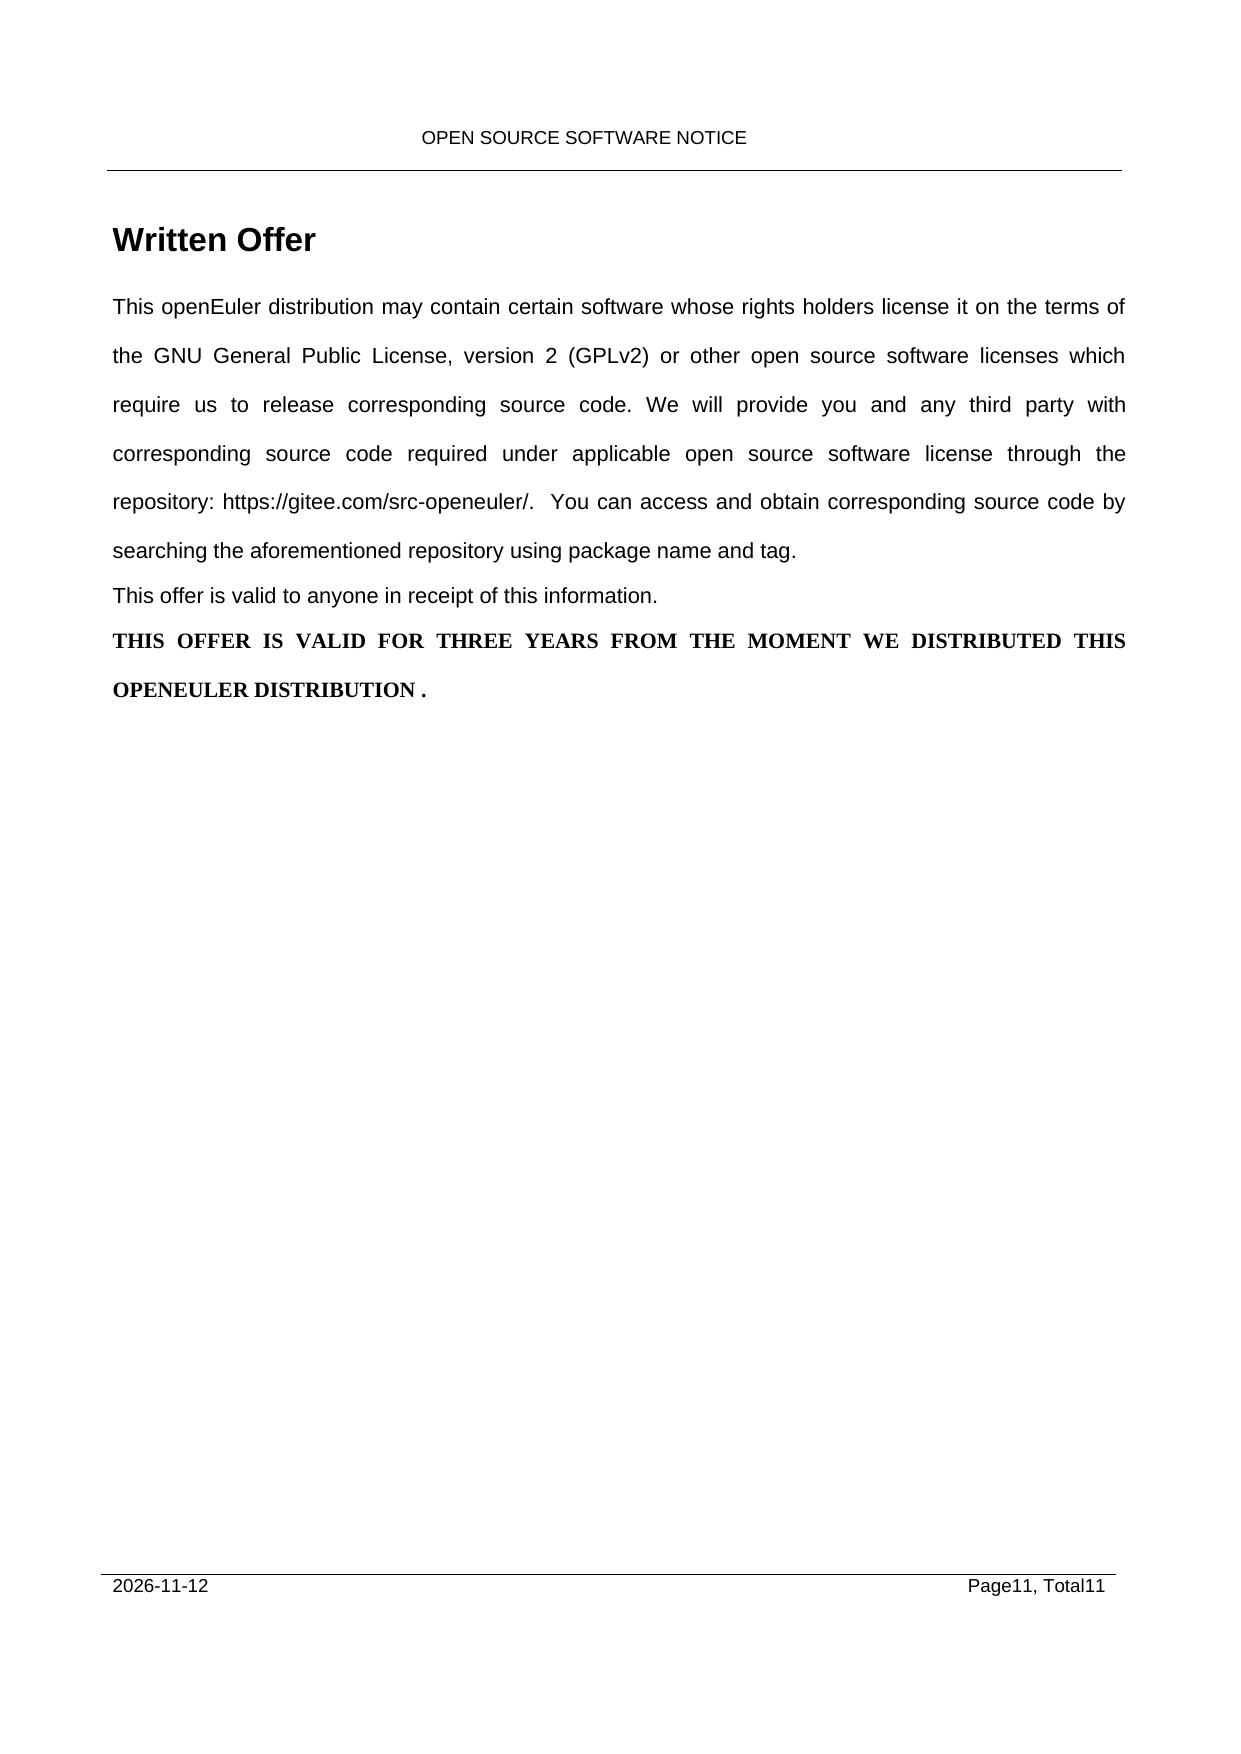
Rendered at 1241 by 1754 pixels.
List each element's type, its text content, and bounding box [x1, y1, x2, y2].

text This offer is valid to anyone in receipt of this information. [112, 579, 1128, 612]
text Written Offer [112, 206, 1128, 271]
text THIS OFFER IS VALID FOR THREE YEARS FROM THE MOMENT WE DISTRIBUTED THIS OPENEULER DISTRIBUTION . [112, 624, 1128, 706]
text This openEuler distribution may contain certain software whose rights holders license it on the terms of the GNU General Public License, version 2 (GPLv2) or other open source software licenses which require us to release corresponding source code. We will provide you and any third party with corresponding source code required under applicable open source software license through the repository: https://gitee.com/src-openeuler/. You can access and obtain corresponding source code by searching the aforementioned repository using package name and tag. [112, 291, 1128, 567]
